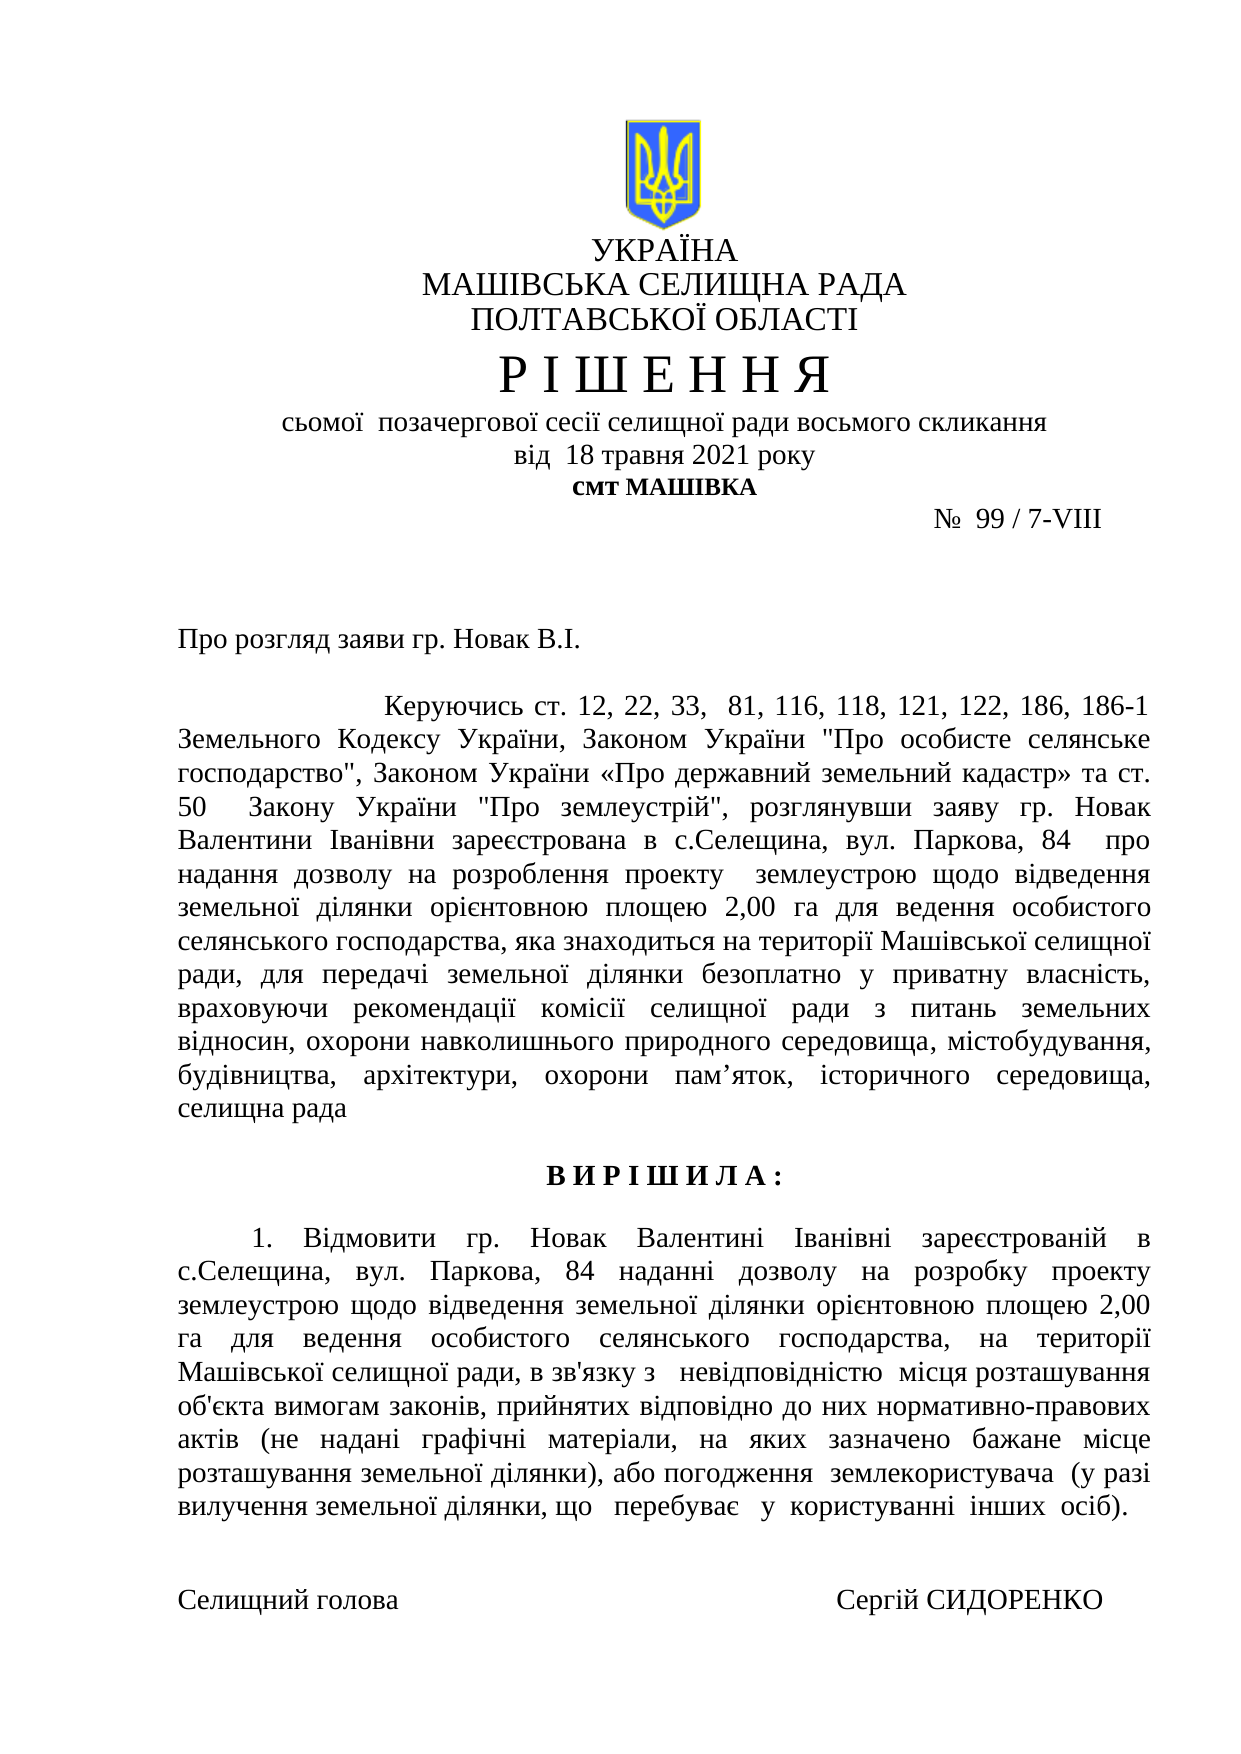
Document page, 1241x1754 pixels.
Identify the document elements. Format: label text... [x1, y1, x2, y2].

subtitle Р І Ш Е Н Н Я [177, 348, 1152, 404]
text ПОЛТАВСЬКОЇ ОБЛАСТІ [177, 303, 1152, 337]
text 1. Відмовити гр. Новак Валентині Іванівні зареєстрованій в с.Селещина, вул. Паркова, 84 наданні дозволу на розробку проекту землеустрою щодо відведення земельної ділянки орієнтовною площею 2,00 га для ведення особистого селянського господарства, на території Машівської селищної ради, в зв'язку з невідповідністю місця розташування об'єкта вимогам законів, прийнятих відповідно до них нормативно-правових актів (не надані графічні матеріали, на яких зазначено бажане місце розташування земельної ділянки), або погодження землекористувача (у разі вилучення земельної ділянки, що перебуває у користуванні інших осіб). [177, 1220, 1152, 1522]
text Керуючись ст. 12, 22, 33, 81, 116, 118, 121, 122, 186, 186-1 Земельного Кодексу України, Законом України "Про особисте селянське господарство", Законом України «Про державний земельний кадастр» та ст. 50 Закону України "Про землеустрій", розглянувши заяву гр. Новак Валентини Іванівни зареєстрована в с.Селещина, вул. Паркова, 84 про надання дозволу на розроблення проекту землеустрою щодо відведення земельної ділянки орієнтовною площею 2,00 га для ведення особистого селянського господарства, яка знаходиться на території Машівської селищної ради, для передачі земельної ділянки безоплатно у приватну власність, враховуючи рекомендації комісії селищної ради з питань земельних відносин, охорони навколишнього природного середовища, містобудування, будівництва, архітектури, охорони пам’яток, історичного середовища, селищна рада [177, 688, 1152, 1124]
text МАШІВСЬКА СЕЛИЩНА РАДА [177, 268, 1152, 303]
list смт МАШІВКА [177, 471, 1152, 501]
text Селищний голова Сергій СИДОРЕНКО [177, 1582, 1152, 1616]
text В И Р І Ш И Л А : [177, 1158, 1152, 1191]
text № 99 / 7-VІІІ [177, 501, 1152, 535]
list сьомої позачергової сесії селищної ради восьмого скликання [177, 404, 1152, 437]
table_header Про розгляд заяви гр. Новак В.І. [166, 621, 758, 688]
list від 18 травня 2021 року [177, 437, 1152, 471]
text УКРАЇНА [177, 234, 1152, 268]
